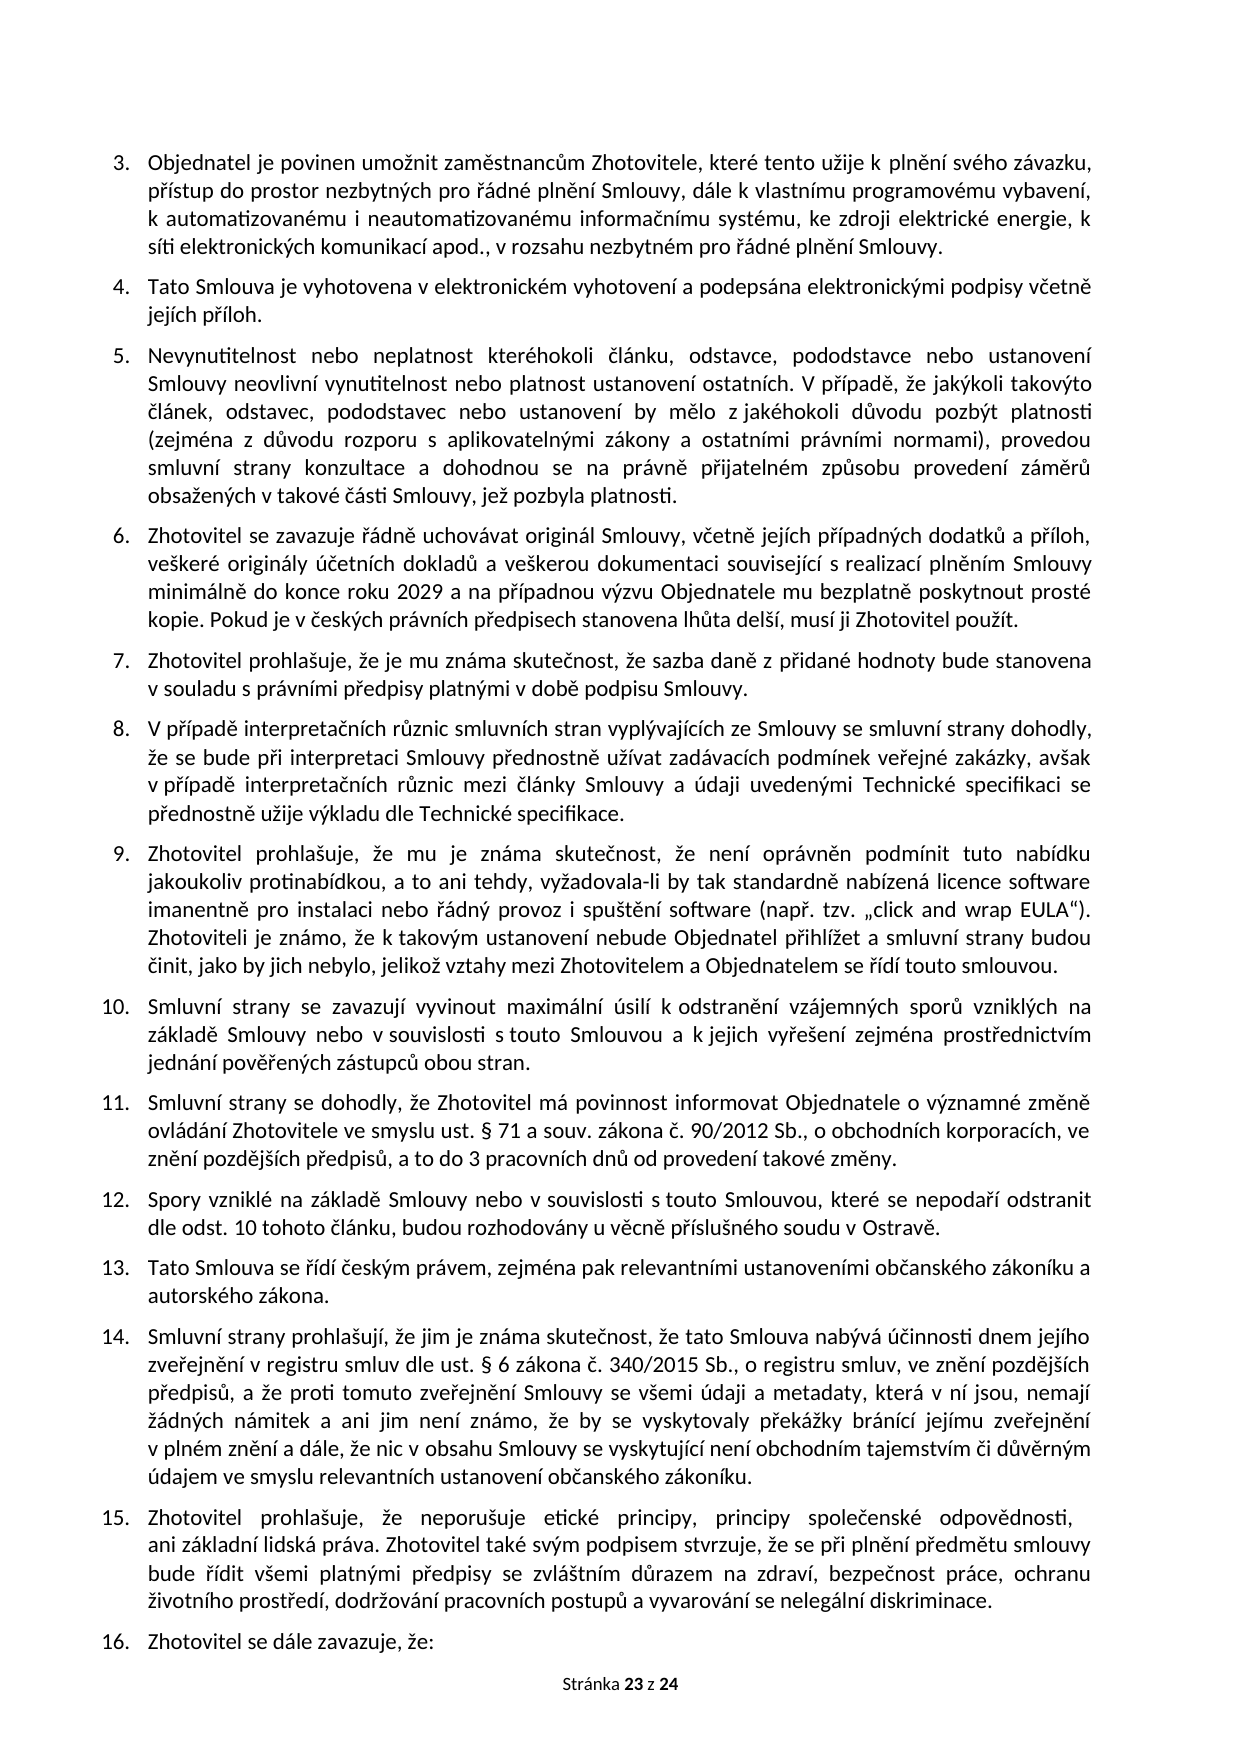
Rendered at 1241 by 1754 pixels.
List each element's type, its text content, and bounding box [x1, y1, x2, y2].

text Zhotovitel prohlašuje, že neporušuje etické principy, principy společenské odpovědnosti, ani základní lidská práva. Zhotovitel také svým podpisem stvrzuje, že se při plnění předmětu smlouvy bude řídit všemi platnými předpisy se zvláštním důrazem na zdraví, bezpečnost práce, ochranu životního prostředí, dodržování pracovních postupů a vyvarování se nelegální diskriminace. [130, 1503, 1092, 1615]
text Spory vzniklé na základě Smlouvy nebo v souvislosti s touto Smlouvou, které se nepodaří odstranit dle odst. 10 tohoto článku, budou rozhodovány u věcně příslušného soudu v Ostravě. [130, 1185, 1092, 1241]
text Objednatel je povinen umožnit zaměstnancům Zhotovitele, které tento užije k plnění svého závazku, přístup do prostor nezbytných pro řádné plnění Smlouvy, dále k vlastnímu programovému vybavení, k automatizovanému i neautomatizovanému informačnímu systému, ke zdroji elektrické energie, k síti elektronických komunikací apod., v rozsahu nezbytném pro řádné plnění Smlouvy. [130, 148, 1092, 260]
text Zhotovitel prohlašuje, že mu je známa skutečnost, že není oprávněn podmínit tuto nabídku jakoukoliv protinabídkou, a to ani tehdy, vyžadovala-li by tak standardně nabízená licence software imanentně pro instalaci nebo řádný provoz i spuštění software (např. tzv. „click and wrap EULA“). Zhotoviteli je známo, že k takovým ustanovení nebude Objednatel přihlížet a smluvní strany budou činit, jako by jich nebylo, jelikož vztahy mezi Zhotovitelem a Objednatelem se řídí touto smlouvou. [130, 839, 1092, 979]
text Zhotovitel prohlašuje, že je mu známa skutečnost, že sazba daně z přidané hodnoty bude stanovena v souladu s právními předpisy platnými v době podpisu Smlouvy. [130, 646, 1092, 702]
text Nevynutitelnost nebo neplatnost kteréhokoli článku, odstavce, pododstavce nebo ustanovení Smlouvy neovlivní vynutitelnost nebo platnost ustanovení ostatních. V případě, že jakýkoli takovýto článek, odstavec, pododstavec nebo ustanovení by mělo z jakéhokoli důvodu pozbýt platnosti (zejména z důvodu rozporu s aplikovatelnými zákony a ostatními právními normami), provedou smluvní strany konzultace a dohodnou se na právně přijatelném způsobu provedení záměrů obsažených v takové části Smlouvy, jež pozbyla platnosti. [130, 341, 1092, 509]
text Zhotovitel se dále zavazuje, že: [130, 1627, 1092, 1655]
text Smluvní strany prohlašují, že jim je známa skutečnost, že tato Smlouva nabývá účinnosti dnem jejího zveřejnění v registru smluv dle ust. § 6 zákona č. 340/2015 Sb., o registru smluv, ve znění pozdějších předpisů, a že proti tomuto zveřejnění Smlouvy se všemi údaji a metadaty, která v ní jsou, nemají žádných námitek a ani jim není známo, že by se vyskytovaly překážky bránící jejímu zveřejnění v plném znění a dále, že nic v obsahu Smlouvy se vyskytující není obchodním tajemstvím či důvěrným údajem ve smyslu relevantních ustanovení občanského zákoníku. [130, 1322, 1092, 1490]
text Tato Smlouva se řídí českým právem, zejména pak relevantními ustanoveními občanského zákoníku a autorského zákona. [130, 1253, 1092, 1309]
text Zhotovitel se zavazuje řádně uchovávat originál Smlouvy, včetně jejích případných dodatků a příloh, veškeré originály účetních dokladů a veškerou dokumentaci související s realizací plněním Smlouvy minimálně do konce roku 2029 a na případnou výzvu Objednatele mu bezplatně poskytnout prosté kopie. Pokud je v českých právních předpisech stanovena lhůta delší, musí ji Zhotovitel použít. [130, 521, 1092, 633]
text Tato Smlouva je vyhotovena v elektronickém vyhotovení a podepsána elektronickými podpisy včetně jejích příloh. [130, 272, 1092, 328]
text Smluvní strany se dohodly, že Zhotovitel má povinnost informovat Objednatele o významné změně ovládání Zhotovitele ve smyslu ust. § 71 a souv. zákona č. 90/2012 Sb., o obchodních korporacích, ve znění pozdějších předpisů, a to do 3 pracovních dnů od provedení takové změny. [130, 1088, 1092, 1172]
text Smluvní strany se zavazují vyvinout maximální úsilí k odstranění vzájemných sporů vzniklých na základě Smlouvy nebo v souvislosti s touto Smlouvou a k jejich vyřešení zejména prostřednictvím jednání pověřených zástupců obou stran. [130, 992, 1092, 1076]
text V případě interpretačních různic smluvních stran vyplývajících ze Smlouvy se smluvní strany dohodly, že se bude při interpretaci Smlouvy přednostně užívat zadávacích podmínek veřejné zakázky, avšak v případě interpretačních různic mezi články Smlouvy a údaji uvedenými Technické specifikaci se přednostně užije výkladu dle Technické specifikace. [130, 714, 1092, 827]
